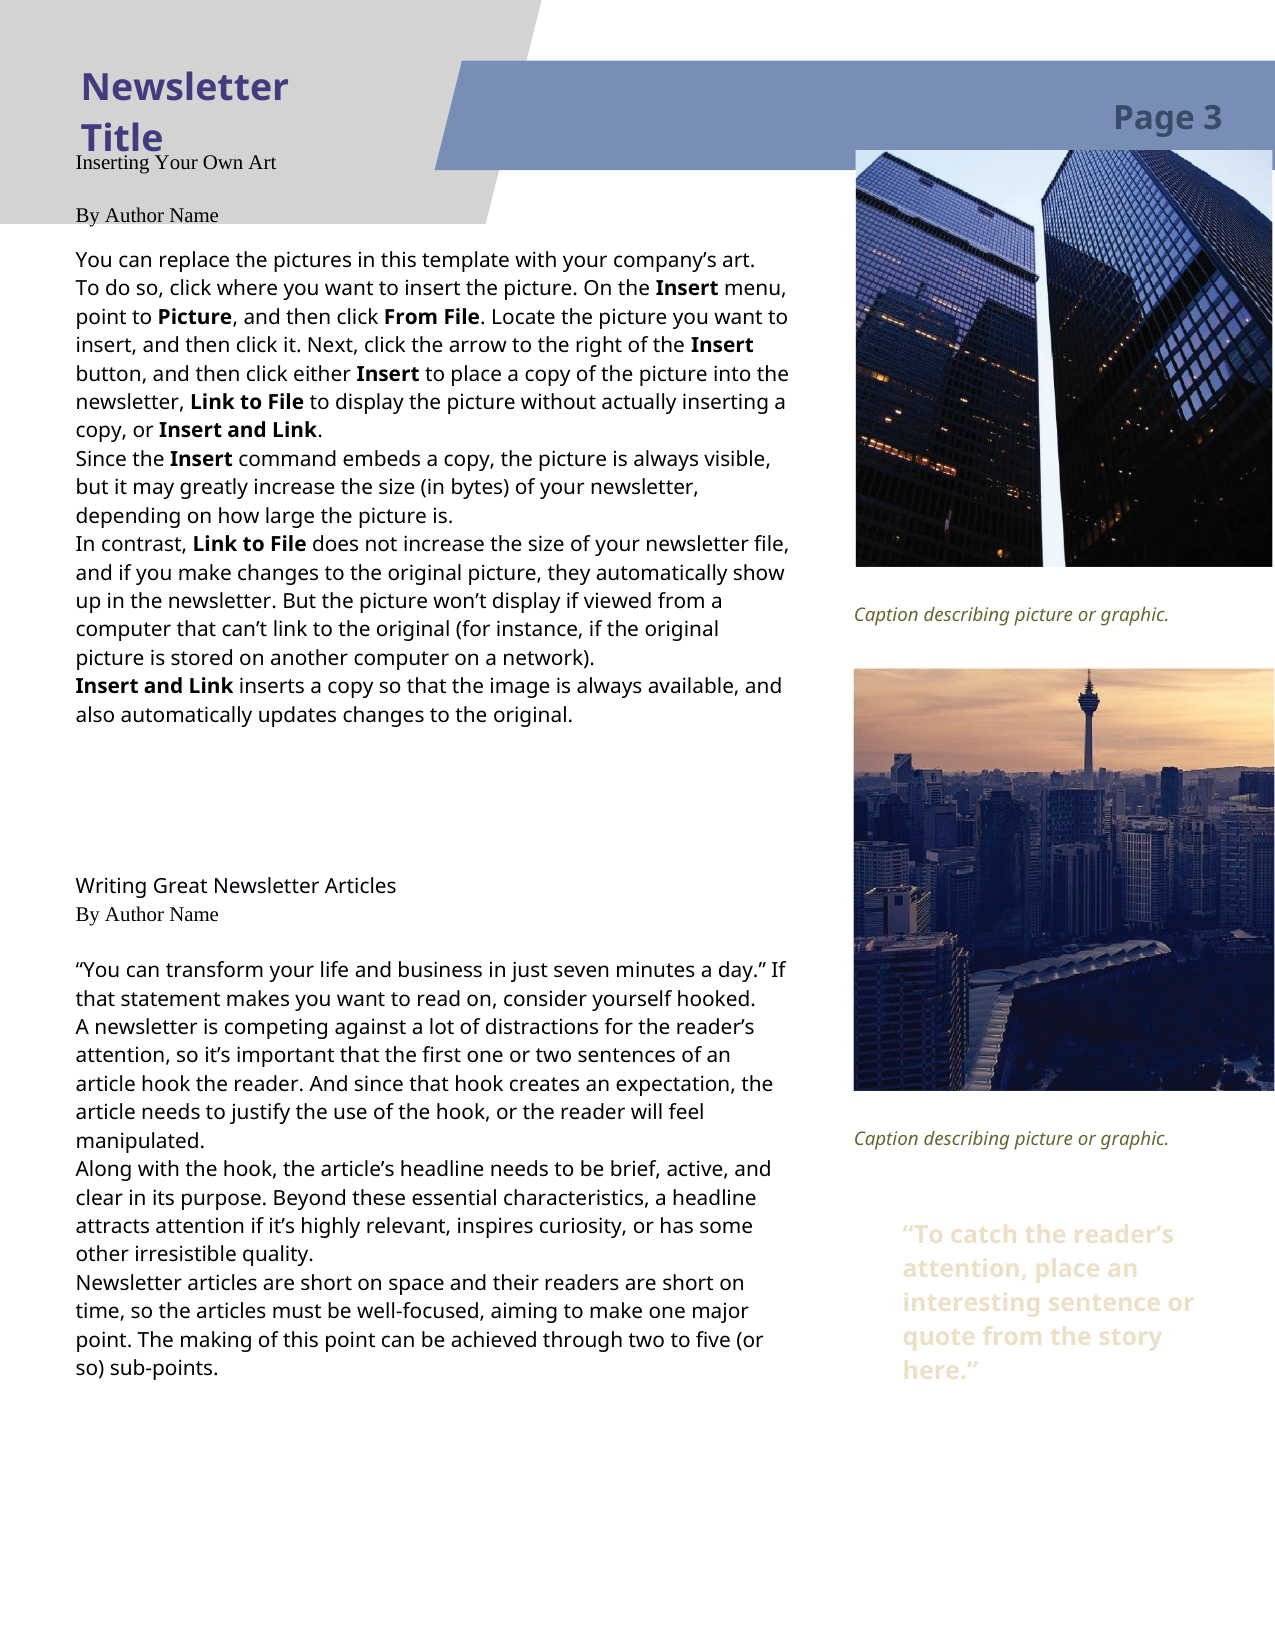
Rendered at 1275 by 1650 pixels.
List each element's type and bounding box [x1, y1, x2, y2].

table_header [854, 1091, 1274, 1472]
table_header [1, 150, 853, 819]
picture [853, 668, 1275, 1091]
table_header [854, 150, 1274, 668]
picture [855, 150, 1273, 567]
table_cell [1, 819, 853, 1472]
